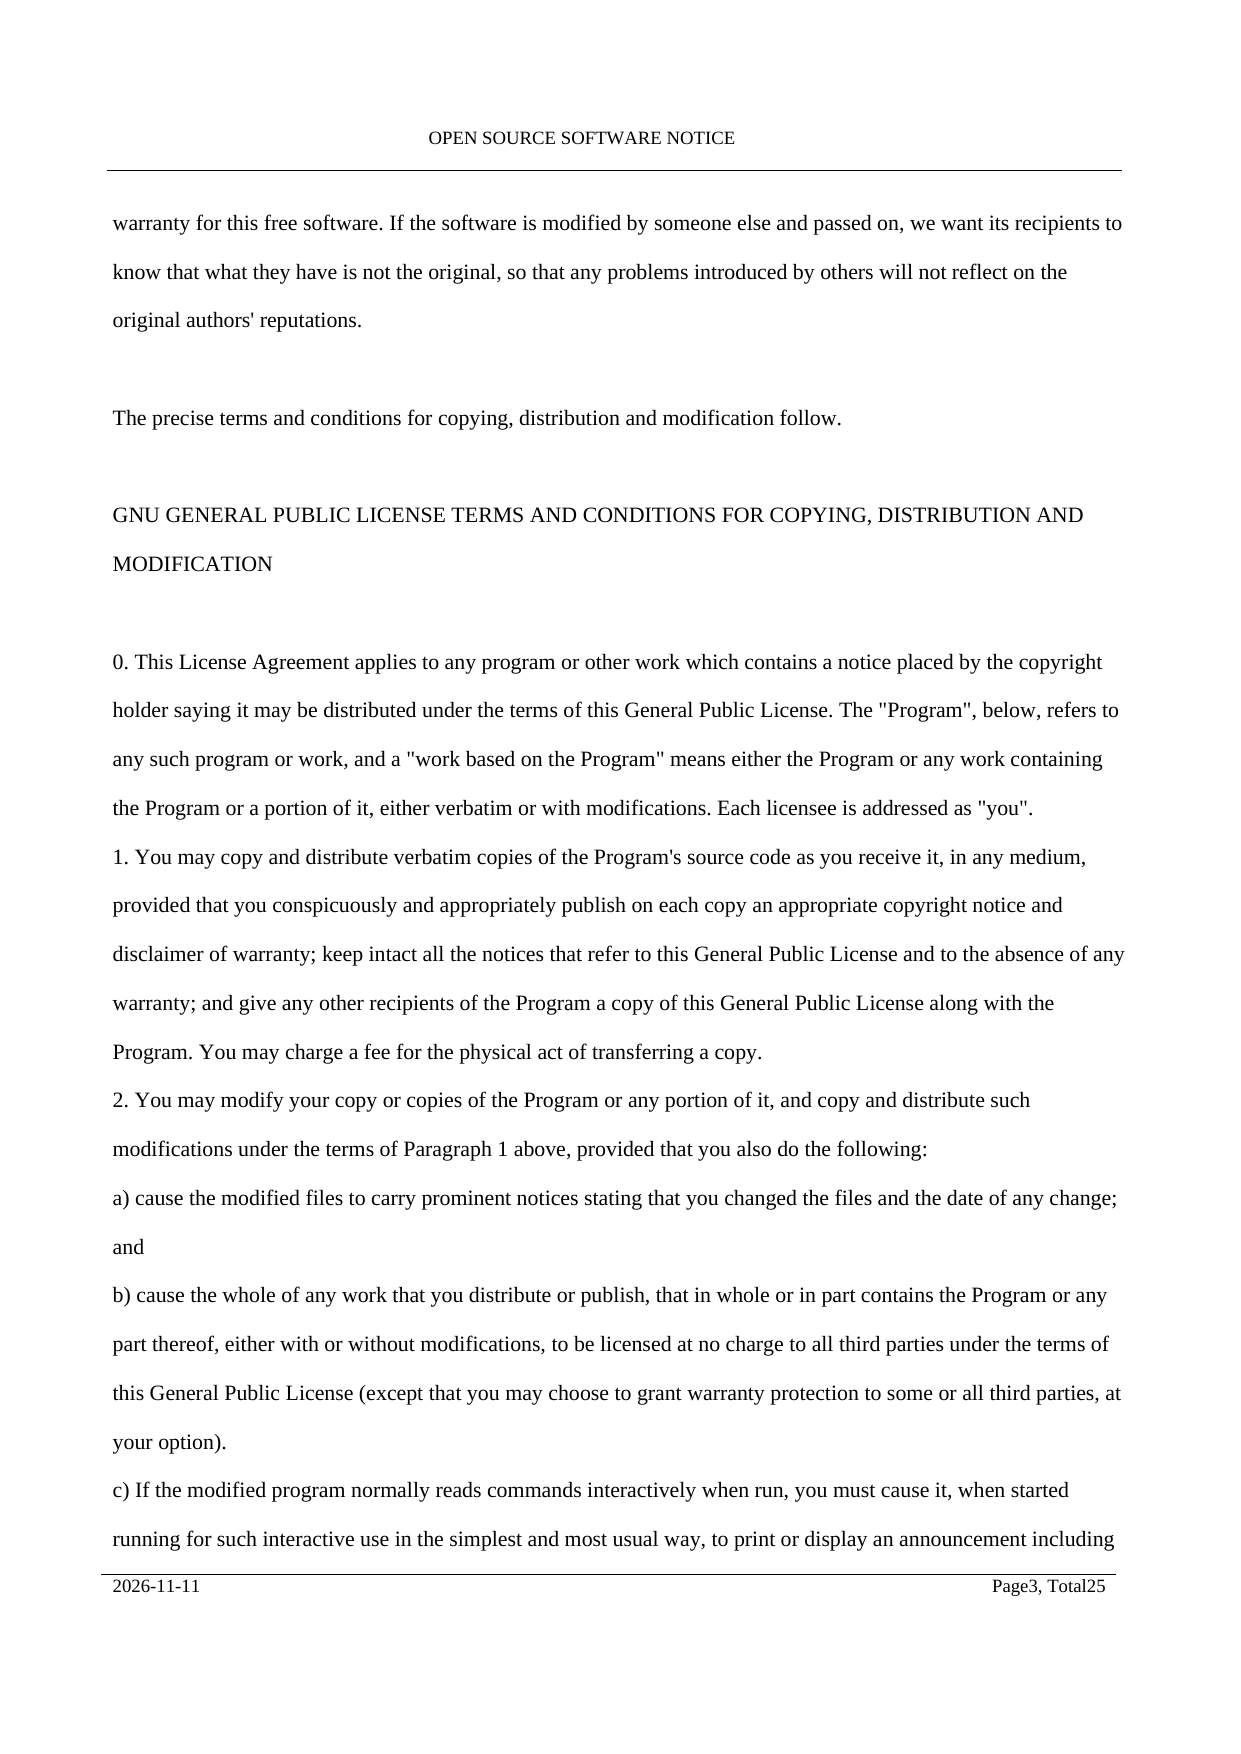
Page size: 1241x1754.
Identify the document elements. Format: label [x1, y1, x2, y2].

text [112, 206, 1128, 1555]
